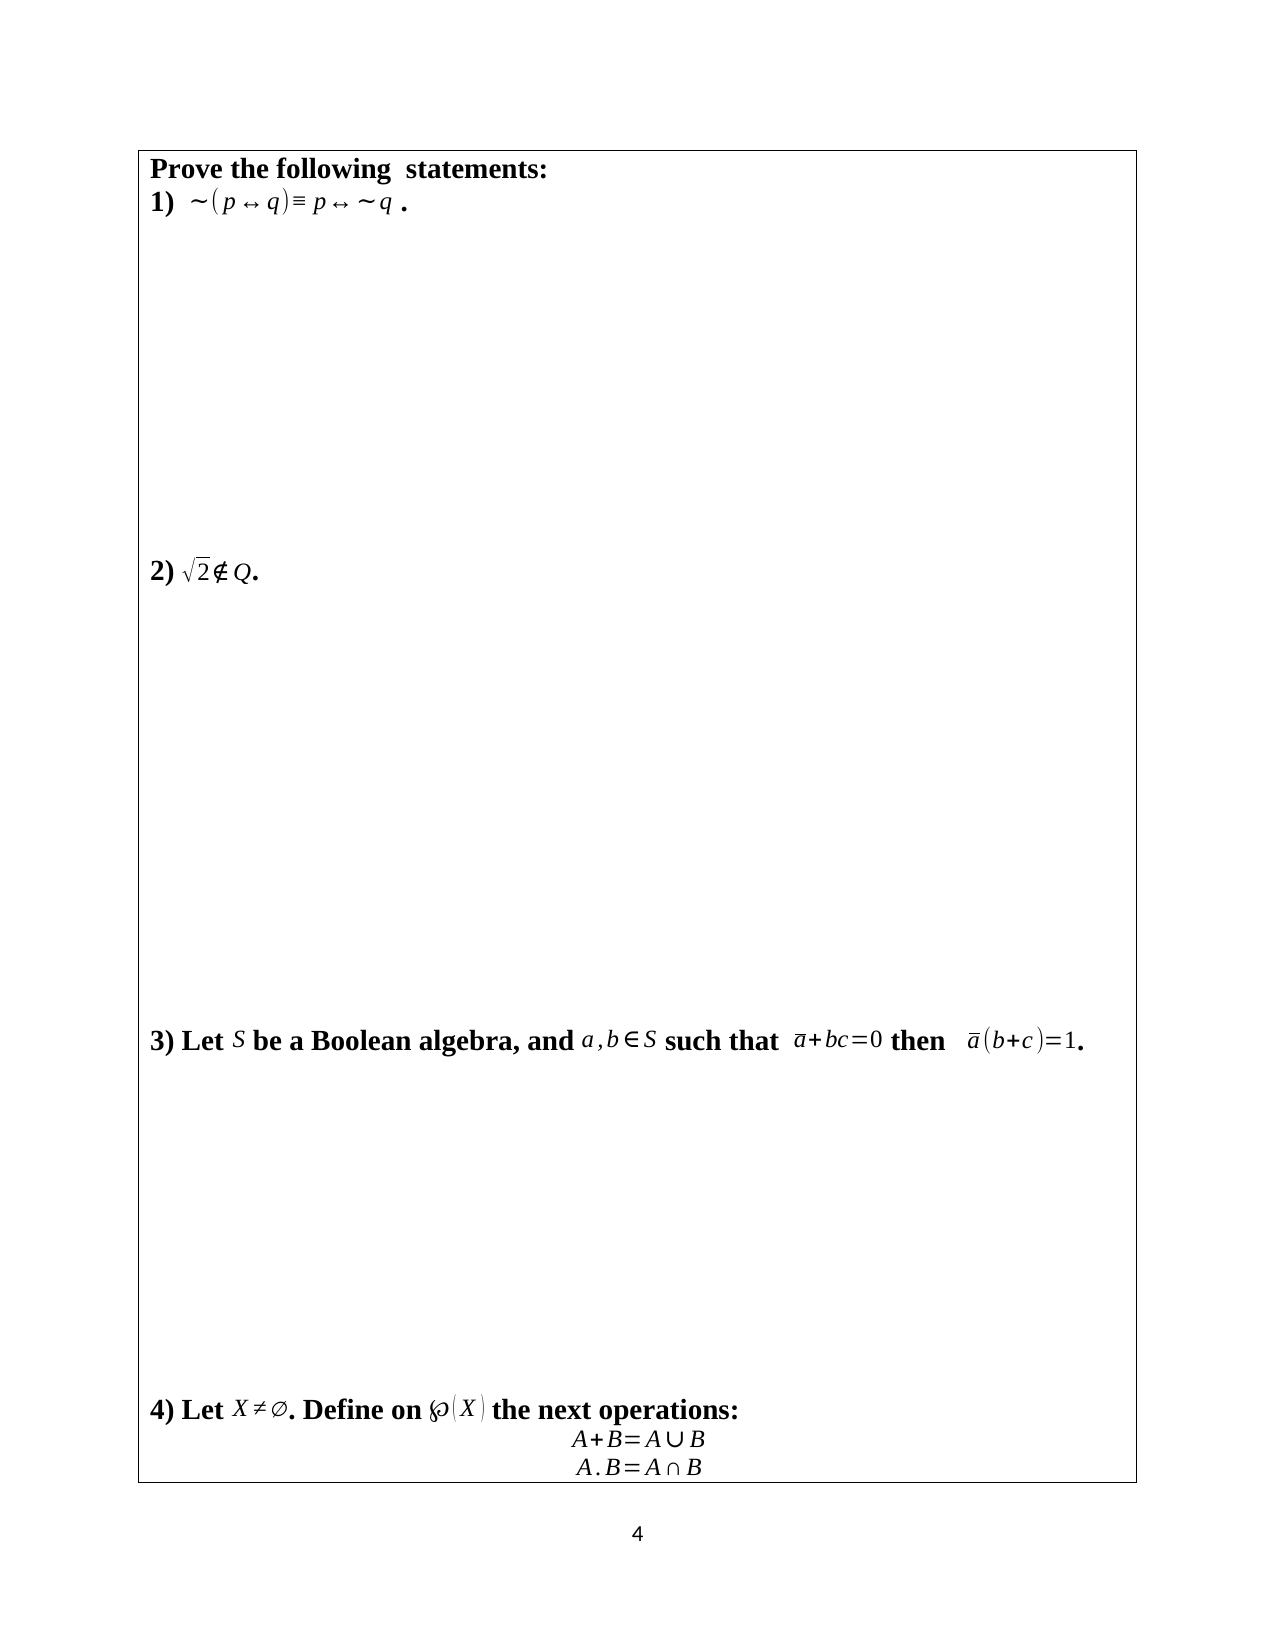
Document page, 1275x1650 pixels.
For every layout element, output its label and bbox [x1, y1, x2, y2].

table_cell [139, 151, 1136, 1482]
